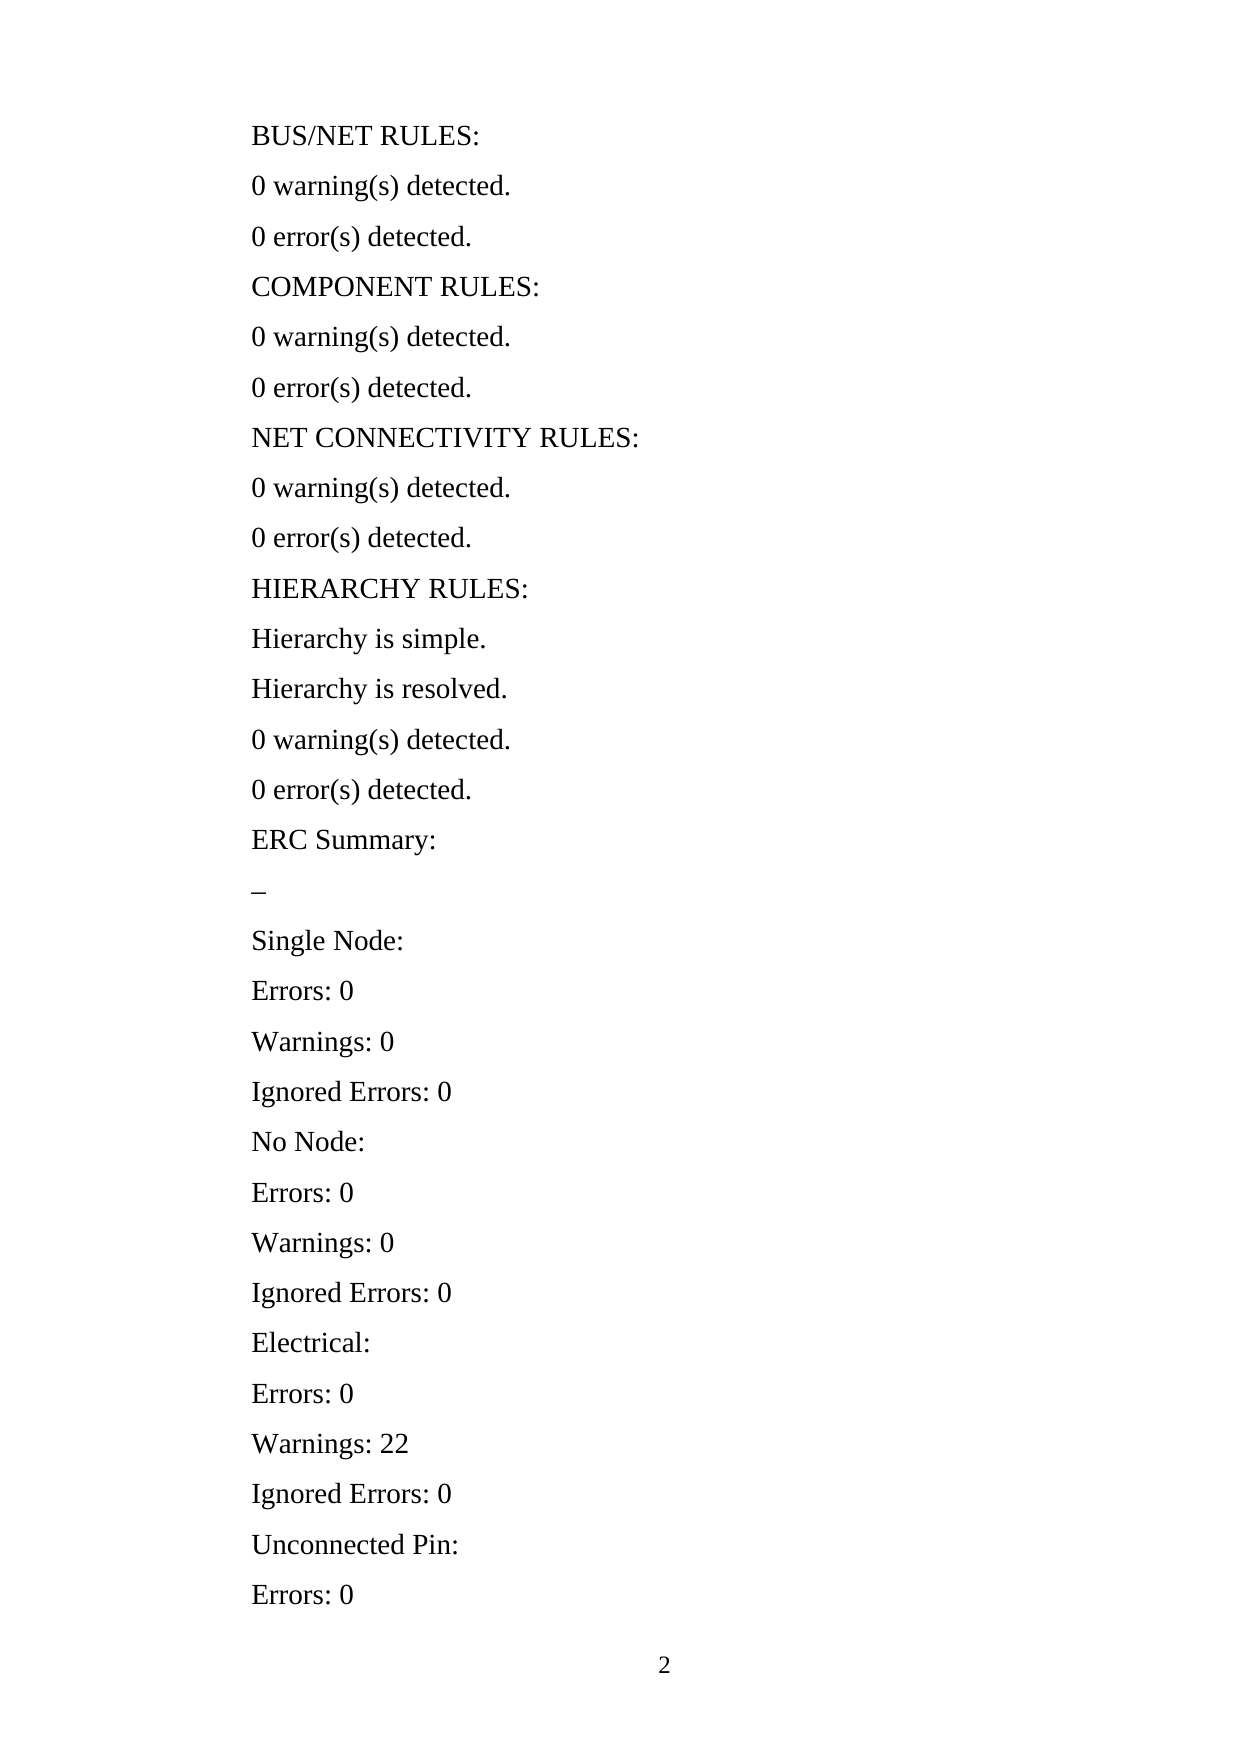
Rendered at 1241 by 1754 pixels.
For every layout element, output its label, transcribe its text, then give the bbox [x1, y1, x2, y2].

text – [177, 873, 1152, 906]
text Errors: 0 [177, 1577, 1152, 1611]
text COMPONENT RULES: [177, 269, 1152, 303]
text HIERARCHY RULES: [177, 571, 1152, 604]
text Warnings: 22 [177, 1426, 1152, 1460]
text Ignored Errors: 0 [177, 1074, 1152, 1108]
text Warnings: 0 [177, 1225, 1152, 1258]
text Hierarchy is resolved. [177, 672, 1152, 705]
text 0 warning(s) detected. [177, 722, 1152, 755]
text Errors: 0 [177, 973, 1152, 1007]
text 0 error(s) detected. [177, 772, 1152, 806]
text Errors: 0 [177, 1376, 1152, 1409]
text Warnings: 0 [177, 1024, 1152, 1057]
text ERC Summary: [177, 822, 1152, 856]
text 0 warning(s) detected. [177, 319, 1152, 353]
text No Node: [177, 1124, 1152, 1158]
text Electrical: [177, 1326, 1152, 1359]
text 0 warning(s) detected. [177, 470, 1152, 504]
text BUS/NET RULES: [177, 118, 1152, 152]
text 0 error(s) detected. [177, 370, 1152, 403]
text 0 error(s) detected. [177, 219, 1152, 252]
text Hierarchy is simple. [177, 621, 1152, 655]
text NET CONNECTIVITY RULES: [177, 420, 1152, 453]
text Errors: 0 [177, 1175, 1152, 1208]
text Ignored Errors: 0 [177, 1275, 1152, 1309]
text Ignored Errors: 0 [177, 1477, 1152, 1510]
text Single Node: [177, 923, 1152, 957]
text 0 error(s) detected. [177, 521, 1152, 554]
text 0 warning(s) detected. [177, 168, 1152, 202]
text Unconnected Pin: [177, 1527, 1152, 1560]
